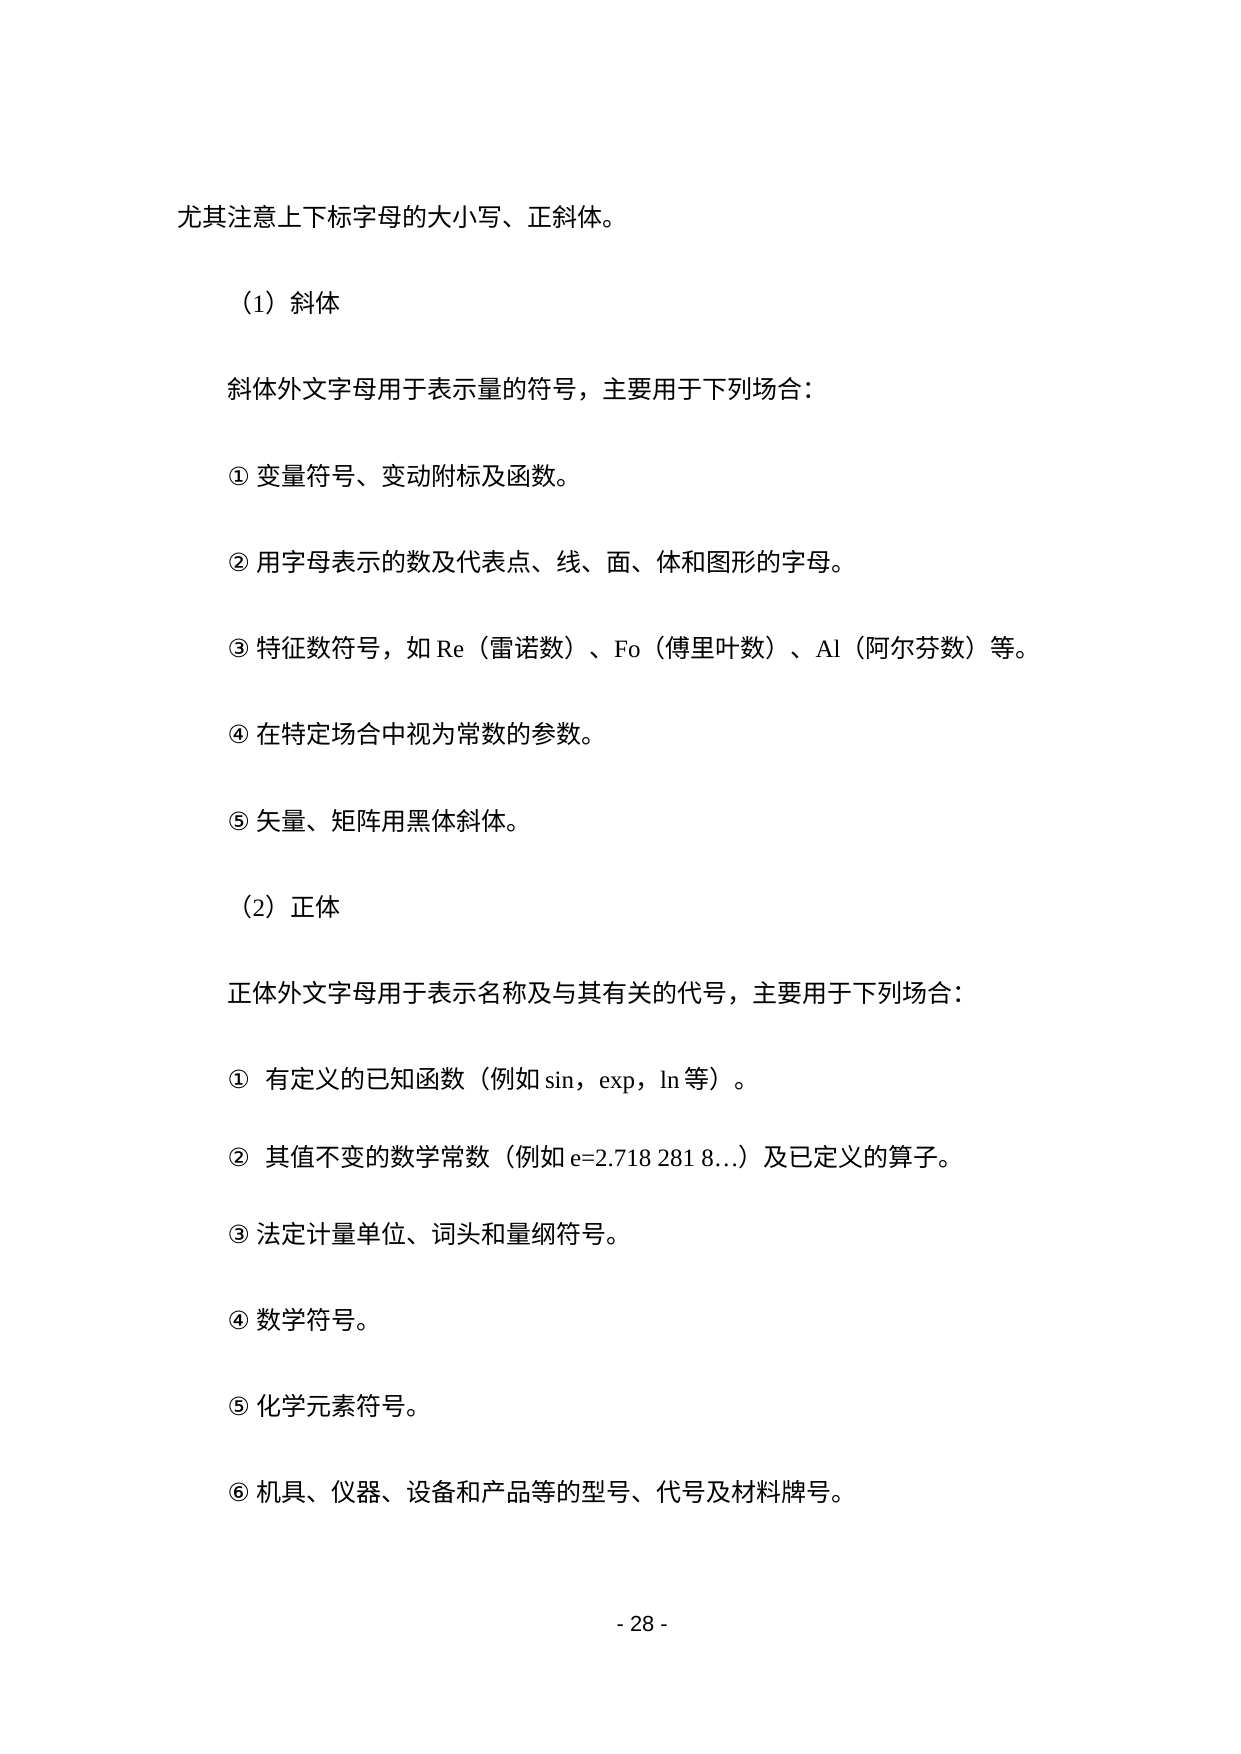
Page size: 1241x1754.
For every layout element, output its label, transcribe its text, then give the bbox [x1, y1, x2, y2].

text ③ 特征数符号，如Re（雷诺数）、Fo（傅里叶数）、Al（阿尔芬数）等。 [177, 613, 1063, 681]
text ① 变量符号、变动附标及函数。 [177, 440, 1063, 508]
list 有定义的已知函数（例如sin，exp，ln等）。 [177, 1044, 1063, 1112]
text 斜体外文字母用于表示量的符号，主要用于下列场合： [177, 354, 1063, 422]
list 其值不变的数学常数（例如e=2.718 281 8…）及已定义的算子。 [177, 1121, 1063, 1189]
text ⑥ 机具、仪器、设备和产品等的型号、代号及材料牌号。 [177, 1457, 1063, 1525]
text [177, 181, 1063, 249]
text 正体外文字母用于表示名称及与其有关的代号，主要用于下列场合： [177, 958, 1063, 1026]
text ④ 数学符号。 [177, 1284, 1063, 1353]
text ③ 法定计量单位、词头和量纲符号。 [177, 1198, 1063, 1266]
text （2）正体 [177, 871, 1063, 939]
text （1）斜体 [177, 268, 1063, 336]
text ⑤ 矢量、矩阵用黑体斜体。 [177, 785, 1063, 853]
text ② 用字母表示的数及代表点、线、面、体和图形的字母。 [177, 526, 1063, 594]
text ⑤ 化学元素符号。 [177, 1371, 1063, 1439]
text ④ 在特定场合中视为常数的参数。 [177, 699, 1063, 767]
